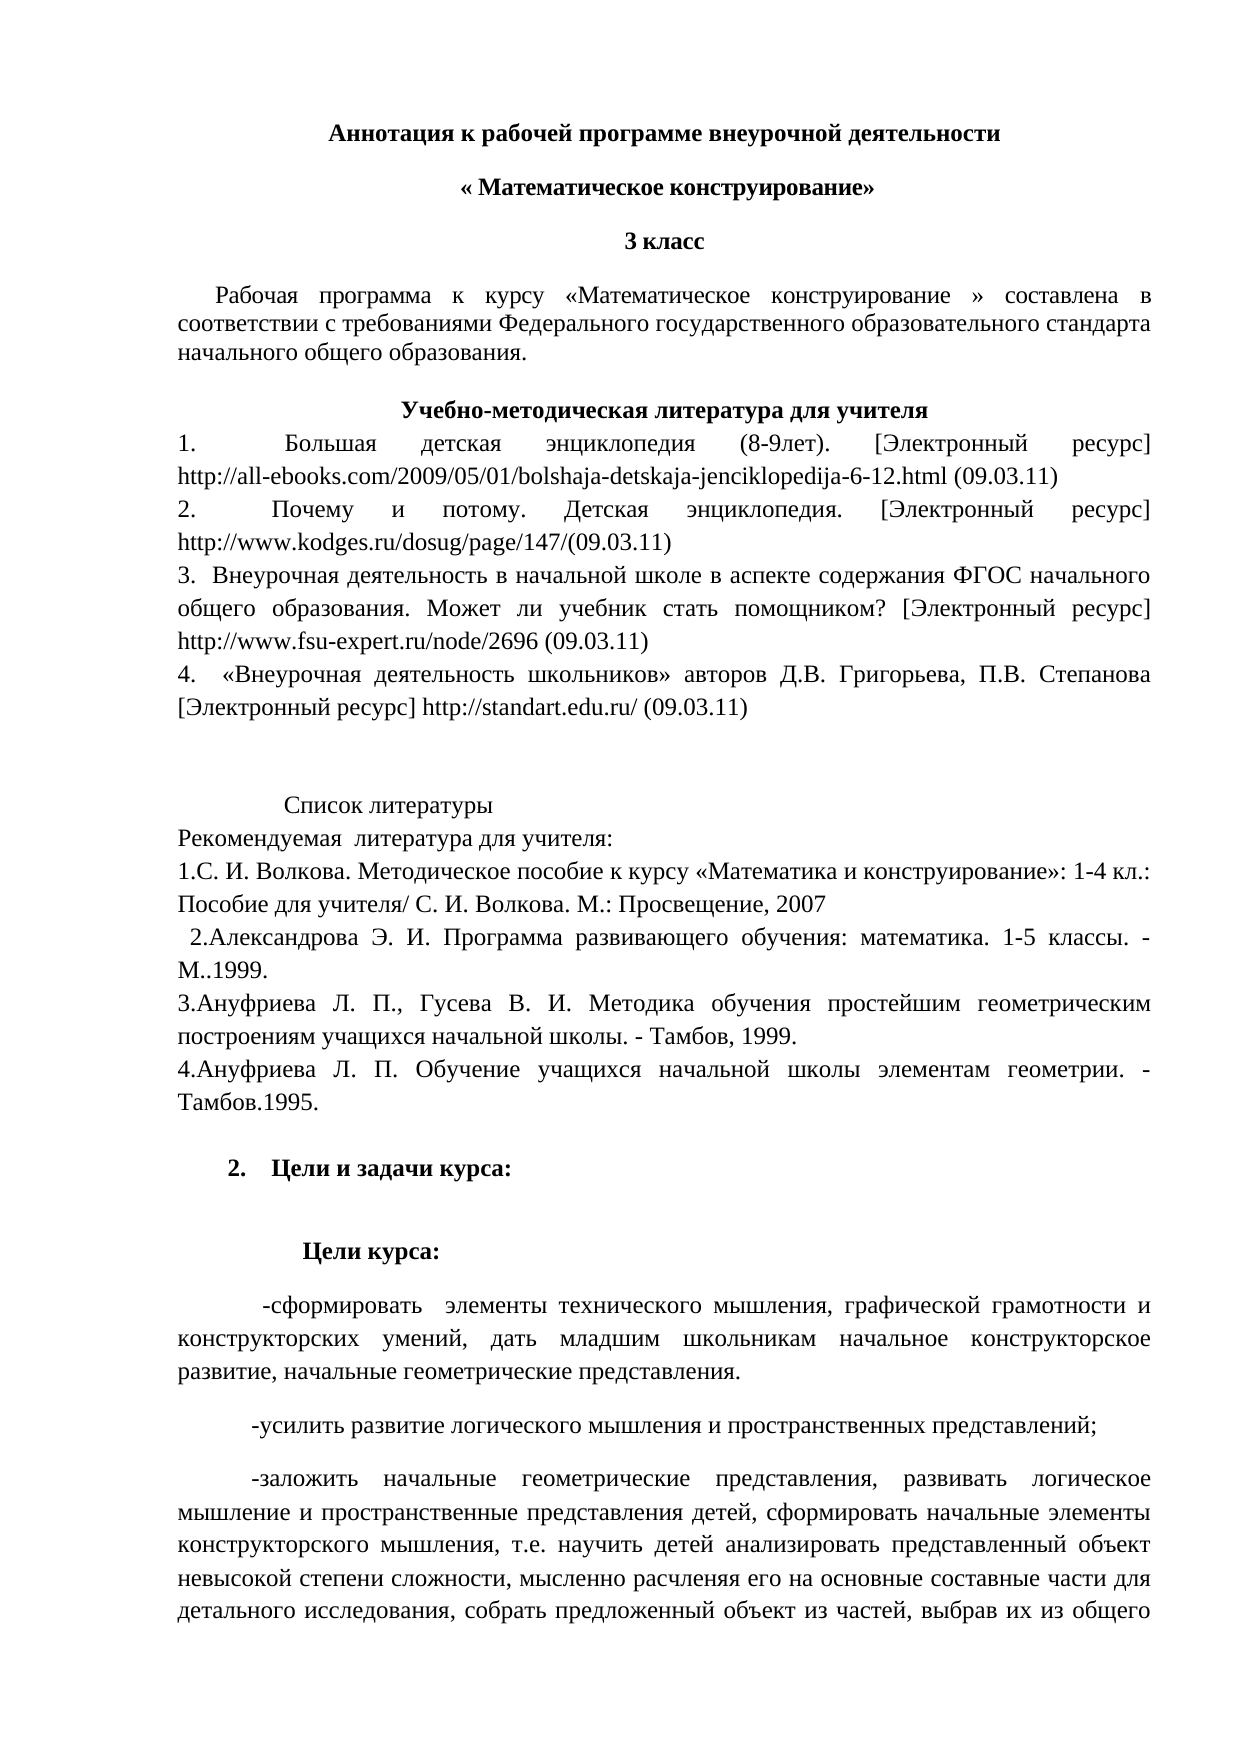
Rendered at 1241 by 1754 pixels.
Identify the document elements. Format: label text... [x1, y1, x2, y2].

text 2. Почему и потому. Детская энциклопедия. [Электронный ресурс] http://www.kodges.ru/dosug/page/147/(09.03.11) [177, 494, 1152, 556]
text Цели курса: [177, 1236, 1152, 1265]
text 1. Большая детская энциклопедия (8-9лет). [Электронный ресурс] http://all-ebooks.com/2009/05/01/bolshaja-detskaja-jenciklopedija-6-12.html (09.03.11) [177, 428, 1152, 489]
text Список литературы [177, 790, 1152, 819]
text 2.Александрова Э. И. Программа развивающего обучения: математика. 1-5 классы. - М..1999. [177, 922, 1152, 984]
text « Математическое конструирование» [177, 172, 1152, 201]
text -сформировать элементы технического мышления, графической грамотности и конструкторских умений, дать младшим школьникам начальное конструкторское развитие, начальные геометрические представления. [177, 1290, 1152, 1384]
text 4.Ануфриева Л. П. Обучение учащихся начальной школы элементам геометрии. - Тамбов.1995. [177, 1054, 1152, 1116]
text -усилить развитие логического мышления и пространственных представлений; [177, 1410, 1152, 1438]
text 3.Ануфриева Л. П., Гусева В. И. Методика обучения простейшим геометрическим построениям учащихся начальной школы. - Тамбов, 1999. [177, 988, 1152, 1050]
text 2. Цели и задачи курса: [177, 1153, 1152, 1182]
text Аннотация к рабочей программе внеурочной деятельности [177, 118, 1152, 147]
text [177, 1463, 1152, 1624]
text 4. «Внеурочная деятельность школьников» авторов Д.В. Григорьева, П.В. Степанова [Электронный ресурс] http://standart.edu.ru/ (09.03.11) [177, 659, 1152, 721]
text 3 класс [177, 226, 1152, 254]
text 3. Внеурочная деятельность в начальной школе в аспекте содержания ФГОС начального общего образования. Может ли учебник стать помощником? [Электронный ресурс] http://www.fsu-expert.ru/node/2696 (09.03.11) [177, 560, 1152, 654]
text Рекомендуемая литература для учителя: [177, 823, 1152, 852]
text Рабочая программа к курсу «Математическое конструирование » составлена в соответствии с требованиями Федерального государственного образовательного стандарта начального общего образования. [177, 280, 1152, 366]
text Учебно-методическая литература для учителя [177, 395, 1152, 423]
text 1.С. И. Волкова. Методическое пособие к курсу «Математика и конструирование»: 1-4 кл.: Пособие для учителя/ С. И. Волкова. М.: Просвещение, 2007 [177, 856, 1152, 918]
